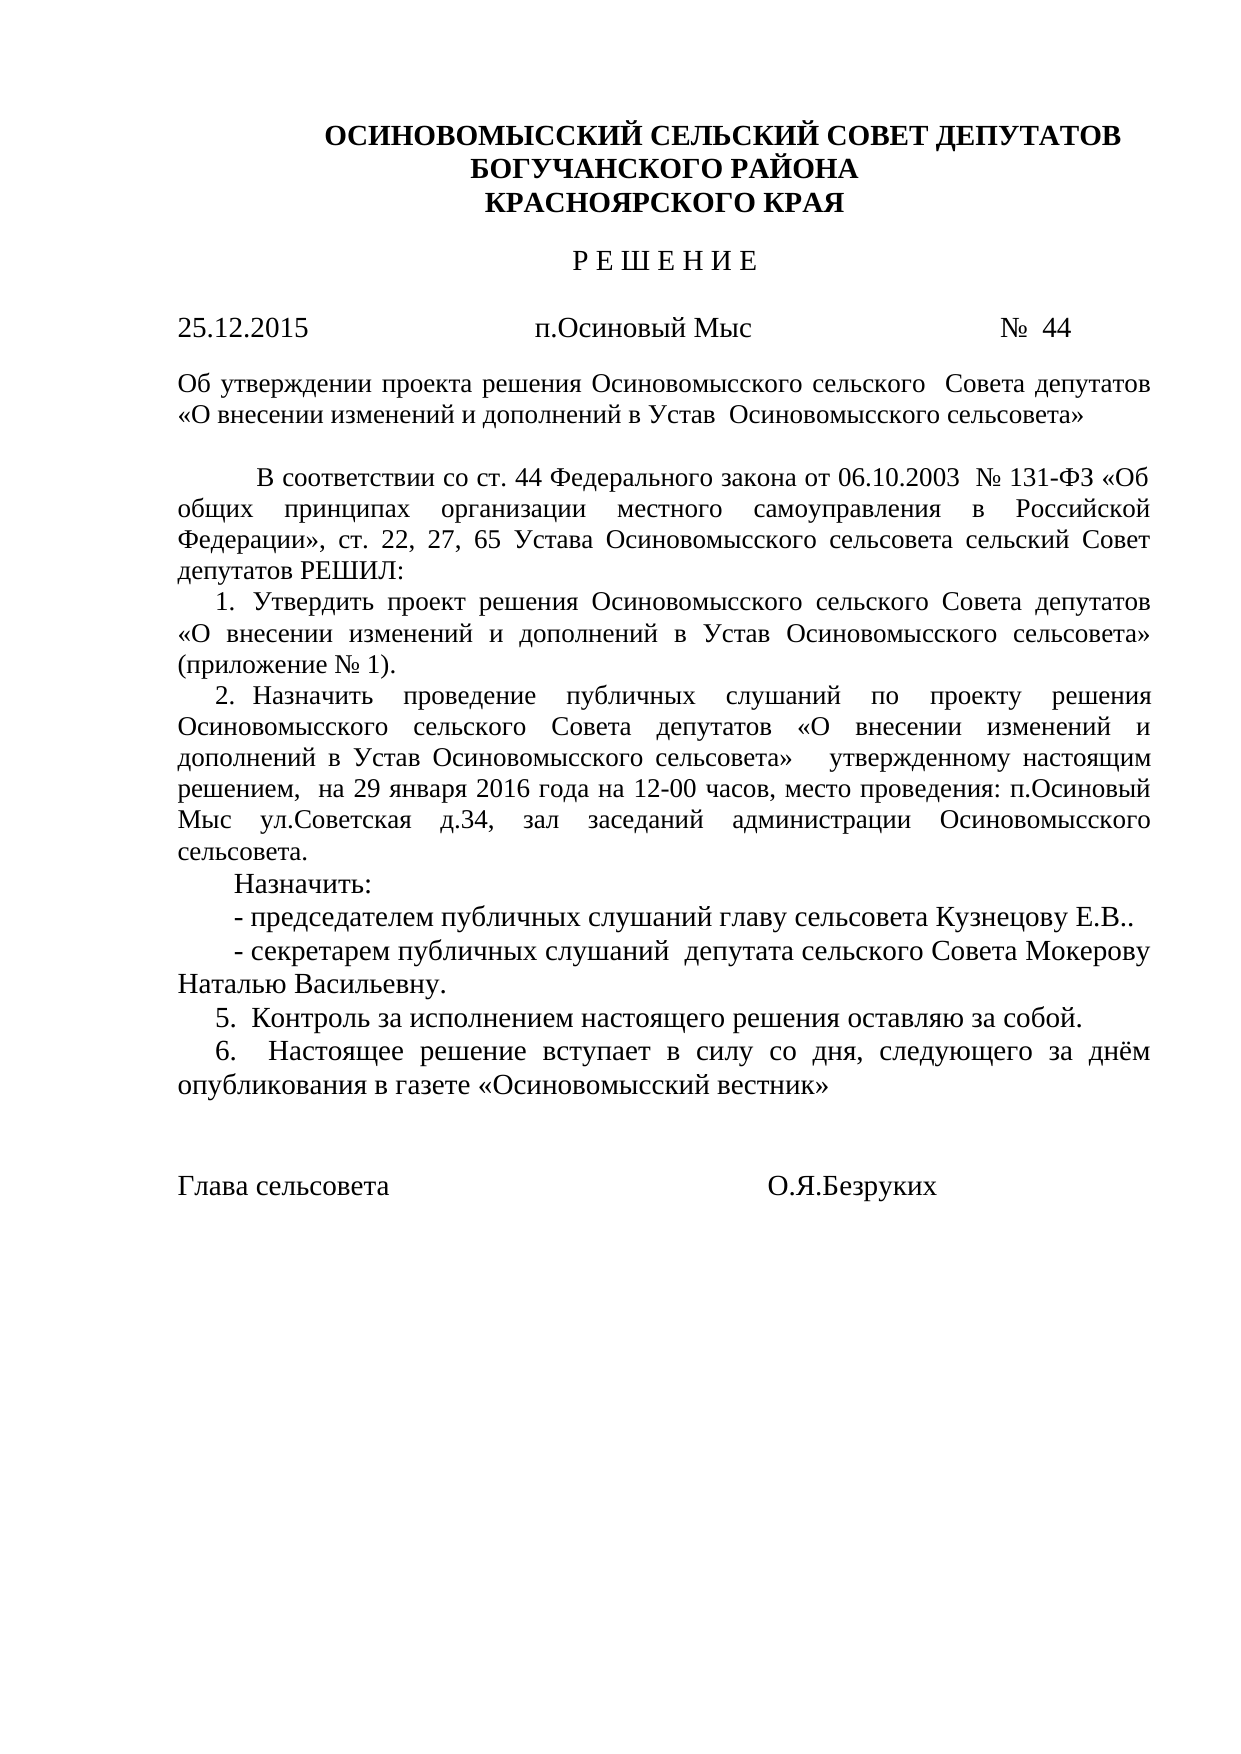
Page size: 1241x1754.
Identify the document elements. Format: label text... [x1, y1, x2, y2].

text В соответствии со ст. 44 Федерального закона от 06.10.2003 № 131-ФЗ «Об общих принципах организации местного самоуправления в Российской Федерации», ст. 22, 27, 65 Устава Осиновомысского сельсовета сельский Совет депутатов РЕШИЛ: [177, 461, 1152, 586]
text 25.12.2015 п.Осиновый Мыс № 44 [177, 310, 1152, 343]
text - секретарем публичных слушаний депутата сельского Совета Мокерову Наталью Васильевну. [177, 933, 1152, 1000]
text Назначить: [177, 866, 1152, 899]
subtitle Р Е Ш Е Н И Е [177, 243, 1152, 276]
text Об утверждении проекта решения Осиновомысского сельского Совета депутатов «О внесении изменений и дополнений в Устав Осиновомысского сельсовета» [177, 367, 1152, 430]
text КРАСНОЯРСКОГО КРАЯ [177, 185, 1152, 219]
list Контроль за исполнением настоящего решения оставляю за собой. [177, 1000, 1152, 1033]
list Назначить проведение публичных слушаний по проекту решения Осиновомысского сельского Совета депутатов «О внесении изменений и дополнений в Устав Осиновомысского сельсовета» утвержденному настоящим решением, на 29 января 2016 года на 12-00 часов, место проведения: п.Осиновый Мыс ул.Советская д.34, зал заседаний администрации Осиновомысского сельсовета. [177, 679, 1152, 866]
text - председателем публичных слушаний главу сельсовета Кузнецову Е.В.. [177, 899, 1152, 933]
list Утвердить проект решения Осиновомысского сельского Совета депутатов «О внесении изменений и дополнений в Устав Осиновомысского сельсовета» (приложение № 1). [177, 586, 1152, 679]
text Глава сельсовета О.Я.Безруких [177, 1168, 1152, 1201]
text БОГУЧАНСКОГО РАЙОНА [177, 152, 1152, 185]
title ОСИНОВОМЫССКИЙ СЕЛЬСКИЙ СОВЕТ ДЕПУТАТОВ [177, 118, 1152, 152]
list Настоящее решение вступает в силу со дня, следующего за днём опубликования в газете «Осиновомысский вестник» [177, 1033, 1152, 1101]
